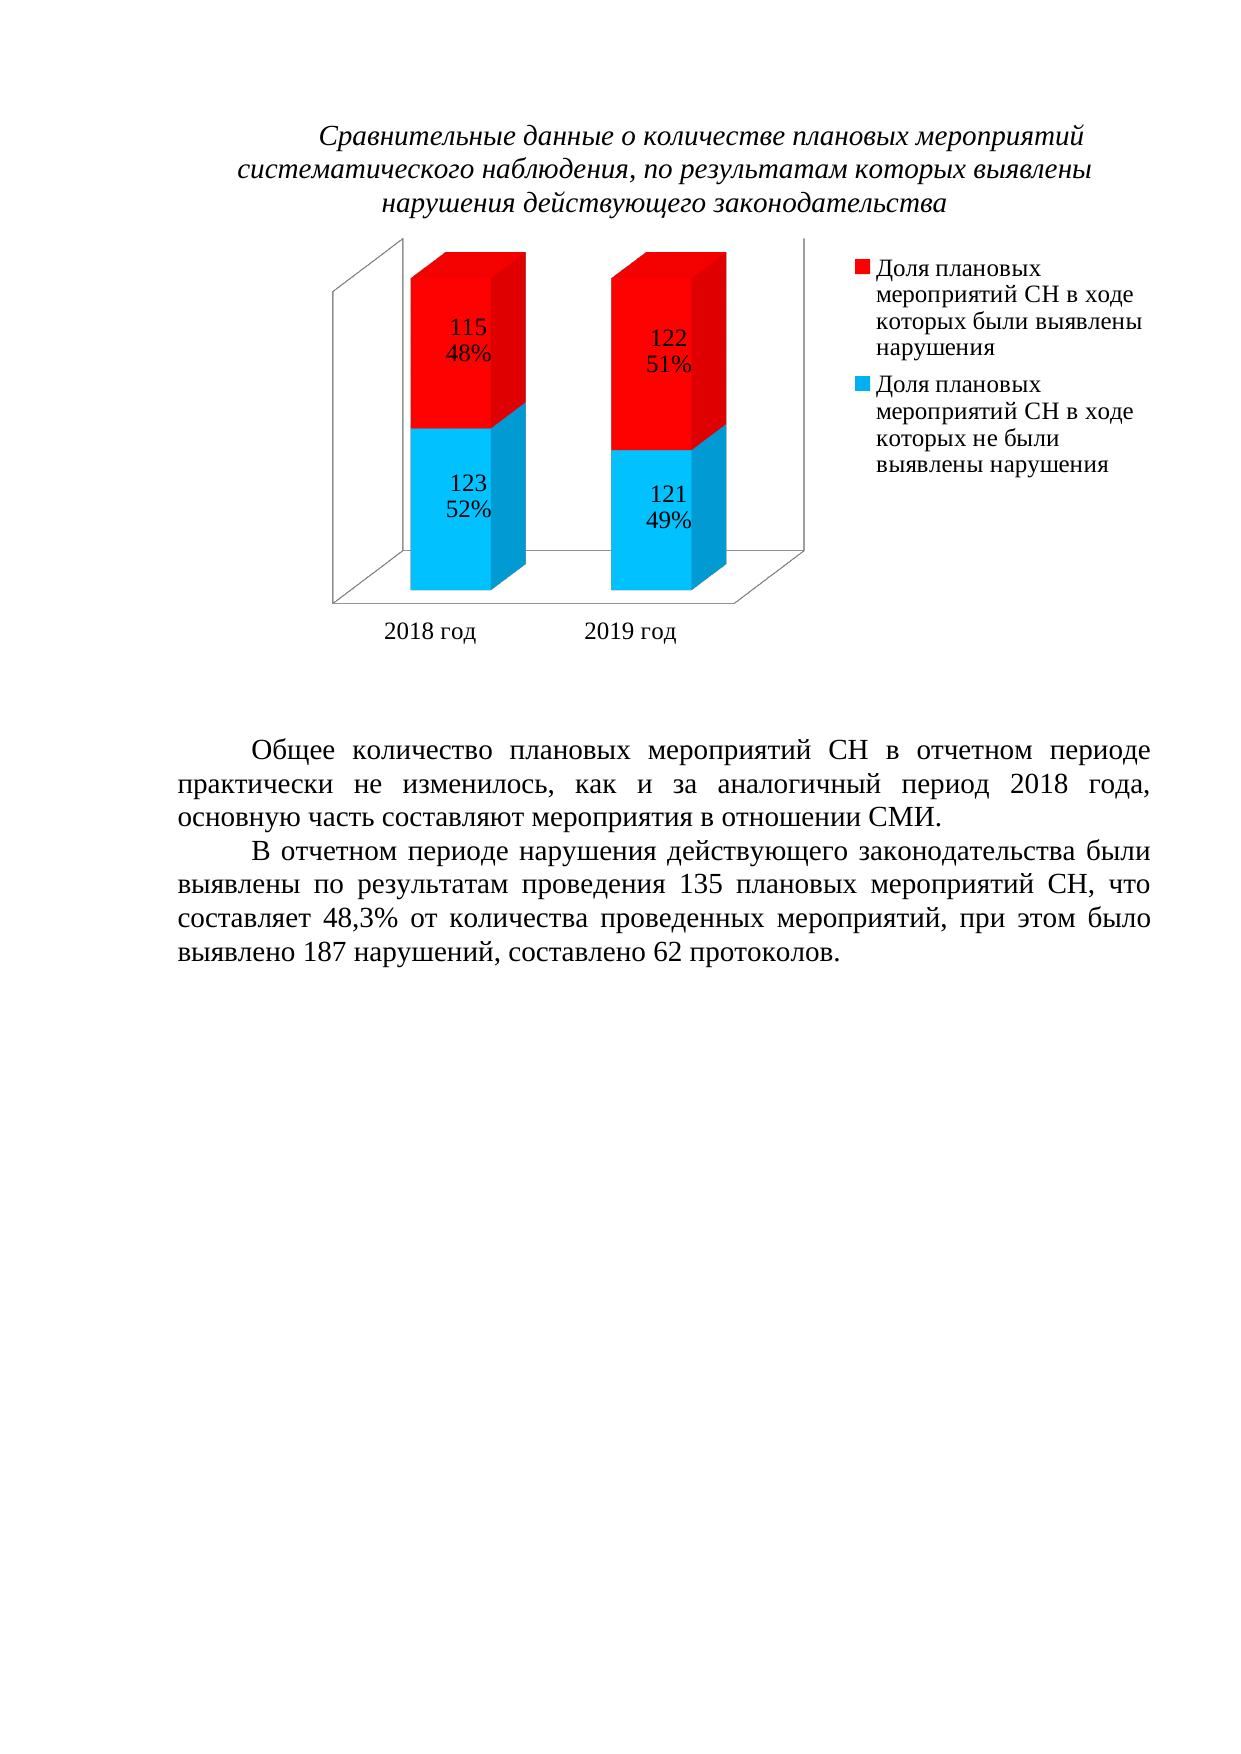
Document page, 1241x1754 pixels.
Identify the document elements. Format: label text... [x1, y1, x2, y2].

text В отчетном периоде нарушения действующего законодательства были выявлены по результатам проведения 135 плановых мероприятий СН, что составляет 48,3% от количества проведенных мероприятий, при этом было выявлено 187 нарушений, составлено 62 протоколов. [177, 833, 1152, 967]
text Общее количество плановых мероприятий СН в отчетном периоде практически не изменилось, как и за аналогичный период 2018 года, основную часть составляют мероприятия в отношении СМИ. [177, 732, 1152, 833]
text Сравнительные данные о количестве плановых мероприятий систематического наблюдения, по результатам которых выявлены нарушения действующего законодательства [177, 118, 1152, 219]
